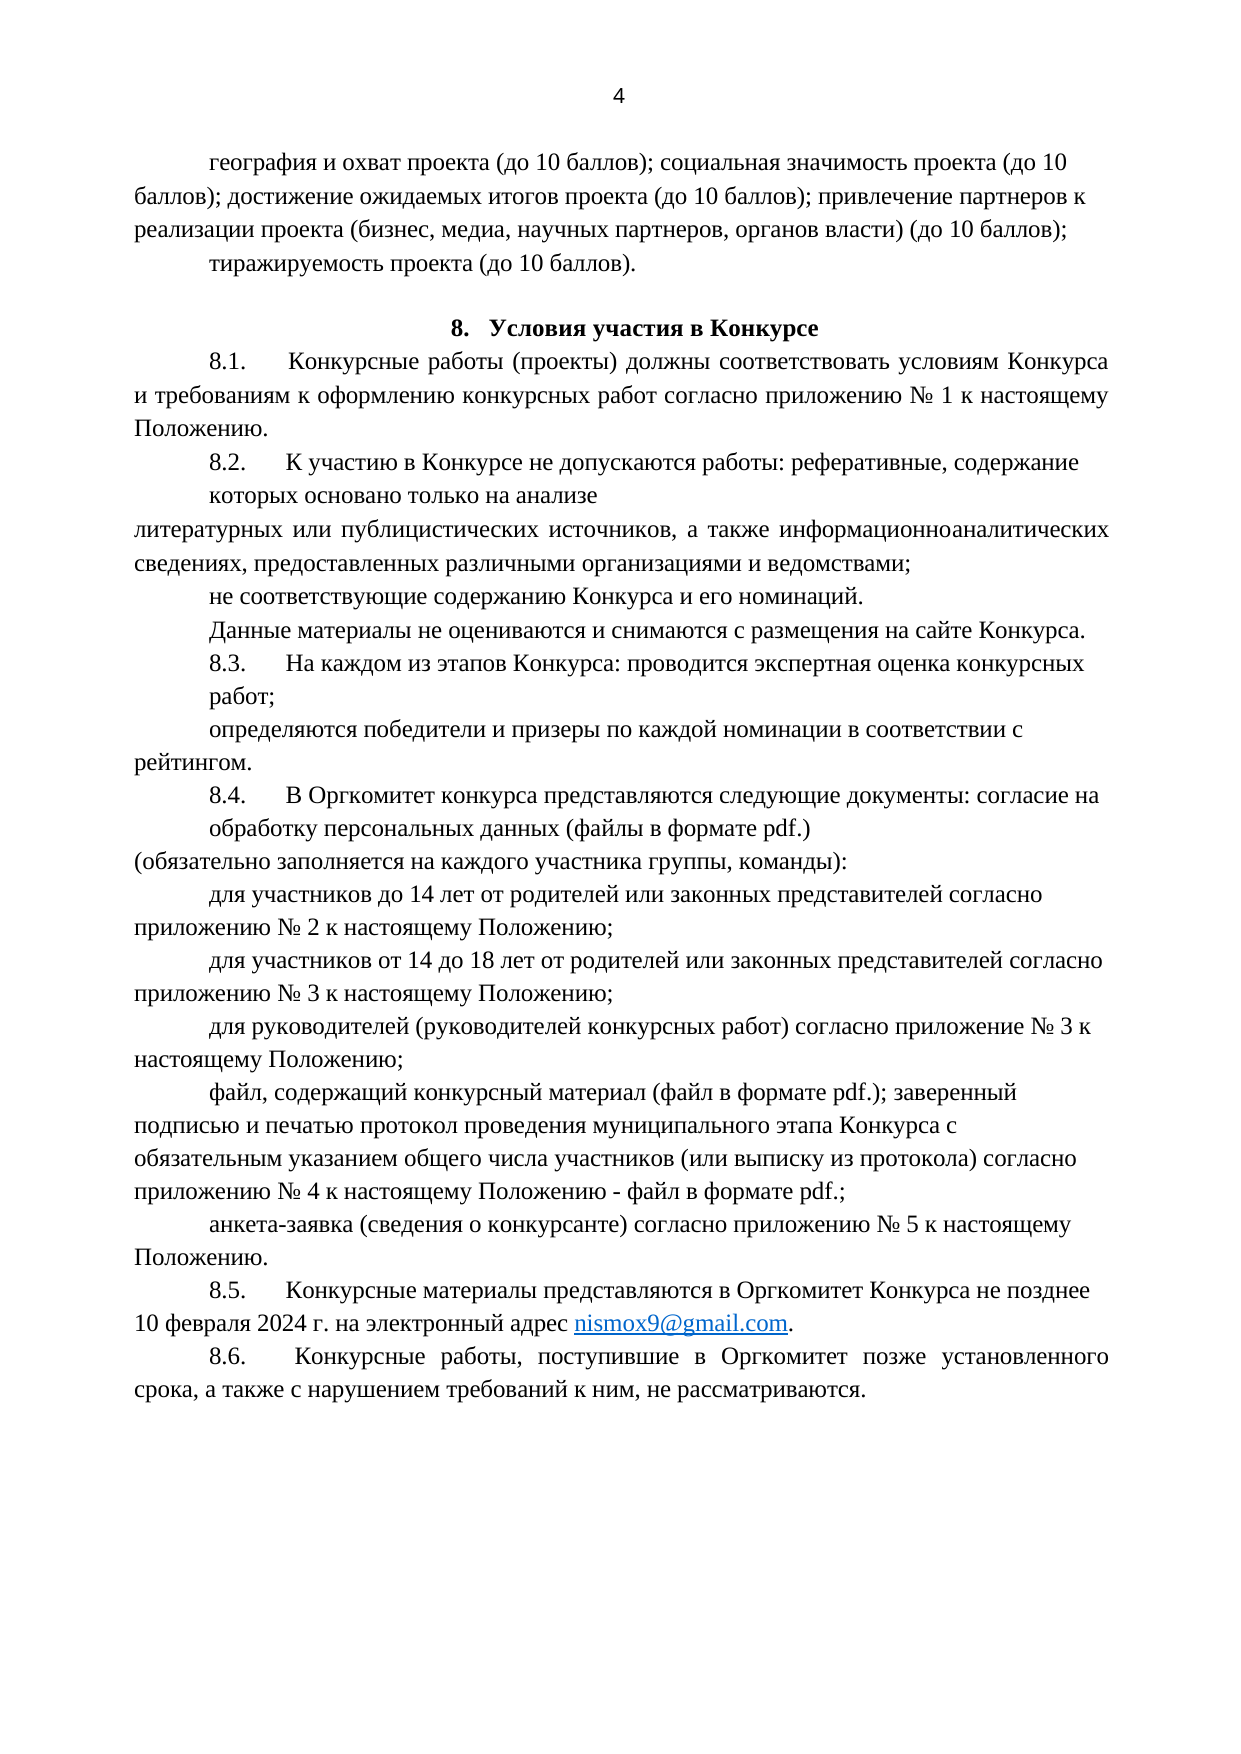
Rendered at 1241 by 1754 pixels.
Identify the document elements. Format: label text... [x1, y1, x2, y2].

text (обязательно заполняется на каждого участника группы, команды): [134, 843, 1111, 876]
list Условия участия в Конкурсе [451, 309, 1111, 343]
text анкета-заявка (сведения о конкурсанте) согласно приложению № 5 к настоящему Положению. [134, 1206, 1109, 1272]
text для участников до 14 лет от родителей или законных представителей согласно приложению № 2 к настоящему Положению; [134, 876, 1109, 942]
text для руководителей (руководителей конкурсных работ) согласно приложение № 3 к настоящему Положению; [134, 1008, 1109, 1074]
list Конкурсные материалы представляются в Оргкомитет Конкурса не позднее 10 февраля 2024 г. на электронный адрес nismox9@gmail.com. [134, 1272, 1109, 1338]
list Конкурсные работы, поступившие в Оргкомитет позже установленного срока, а также с нарушением требований к ним, не рассматриваются. [134, 1338, 1109, 1404]
text география и охват проекта (до 10 баллов); социальная значимость проекта (до 10 баллов); достижение ожидаемых итогов проекта (до 10 баллов); привлечение партнеров к реализации проекта (бизнес, медиа, научных партнеров, органов власти) (до 10 баллов); [134, 144, 1088, 244]
list В Оргкомитет конкурса представляются следующие документы: согласие на обработку персональных данных (файлы в формате pdf.) [209, 777, 1109, 843]
text тиражируемость проекта (до 10 баллов). [134, 244, 1111, 278]
text литературных или публицистических источников, а также информационноаналитических сведениях, предоставленных различными организациями и ведомствами; [134, 511, 1109, 578]
list К участию в Конкурсе не допускаются работы: реферативные, содержание которых основано только на анализе [209, 443, 1109, 511]
text Данные материалы не оцениваются и снимаются с размещения на сайте Конкурса. [134, 611, 1109, 645]
text для участников от 14 до 18 лет от родителей или законных представителей согласно приложению № 3 к настоящему Положению; [134, 942, 1109, 1008]
text не соответствующие содержанию Конкурса и его номинаций. [134, 578, 1111, 611]
text файл, содержащий конкурсный материал (файл в формате pdf.); заверенный подписью и печатью протокол проведения муниципального этапа Конкурса с обязательным указанием общего числа участников (или выписку из протокола) согласно приложению № 4 к настоящему Положению - файл в формате pdf.; [134, 1074, 1109, 1206]
text определяются победители и призеры по каждой номинации в соответствии с рейтингом. [134, 711, 1109, 777]
list Конкурсные работы (проекты) должны соответствовать условиям Конкурса и требованиям к оформлению конкурсных работ согласно приложению № 1 к настоящему Положению. [134, 343, 1109, 443]
list На каждом из этапов Конкурса: проводится экспертная оценка конкурсных работ; [209, 645, 1109, 711]
